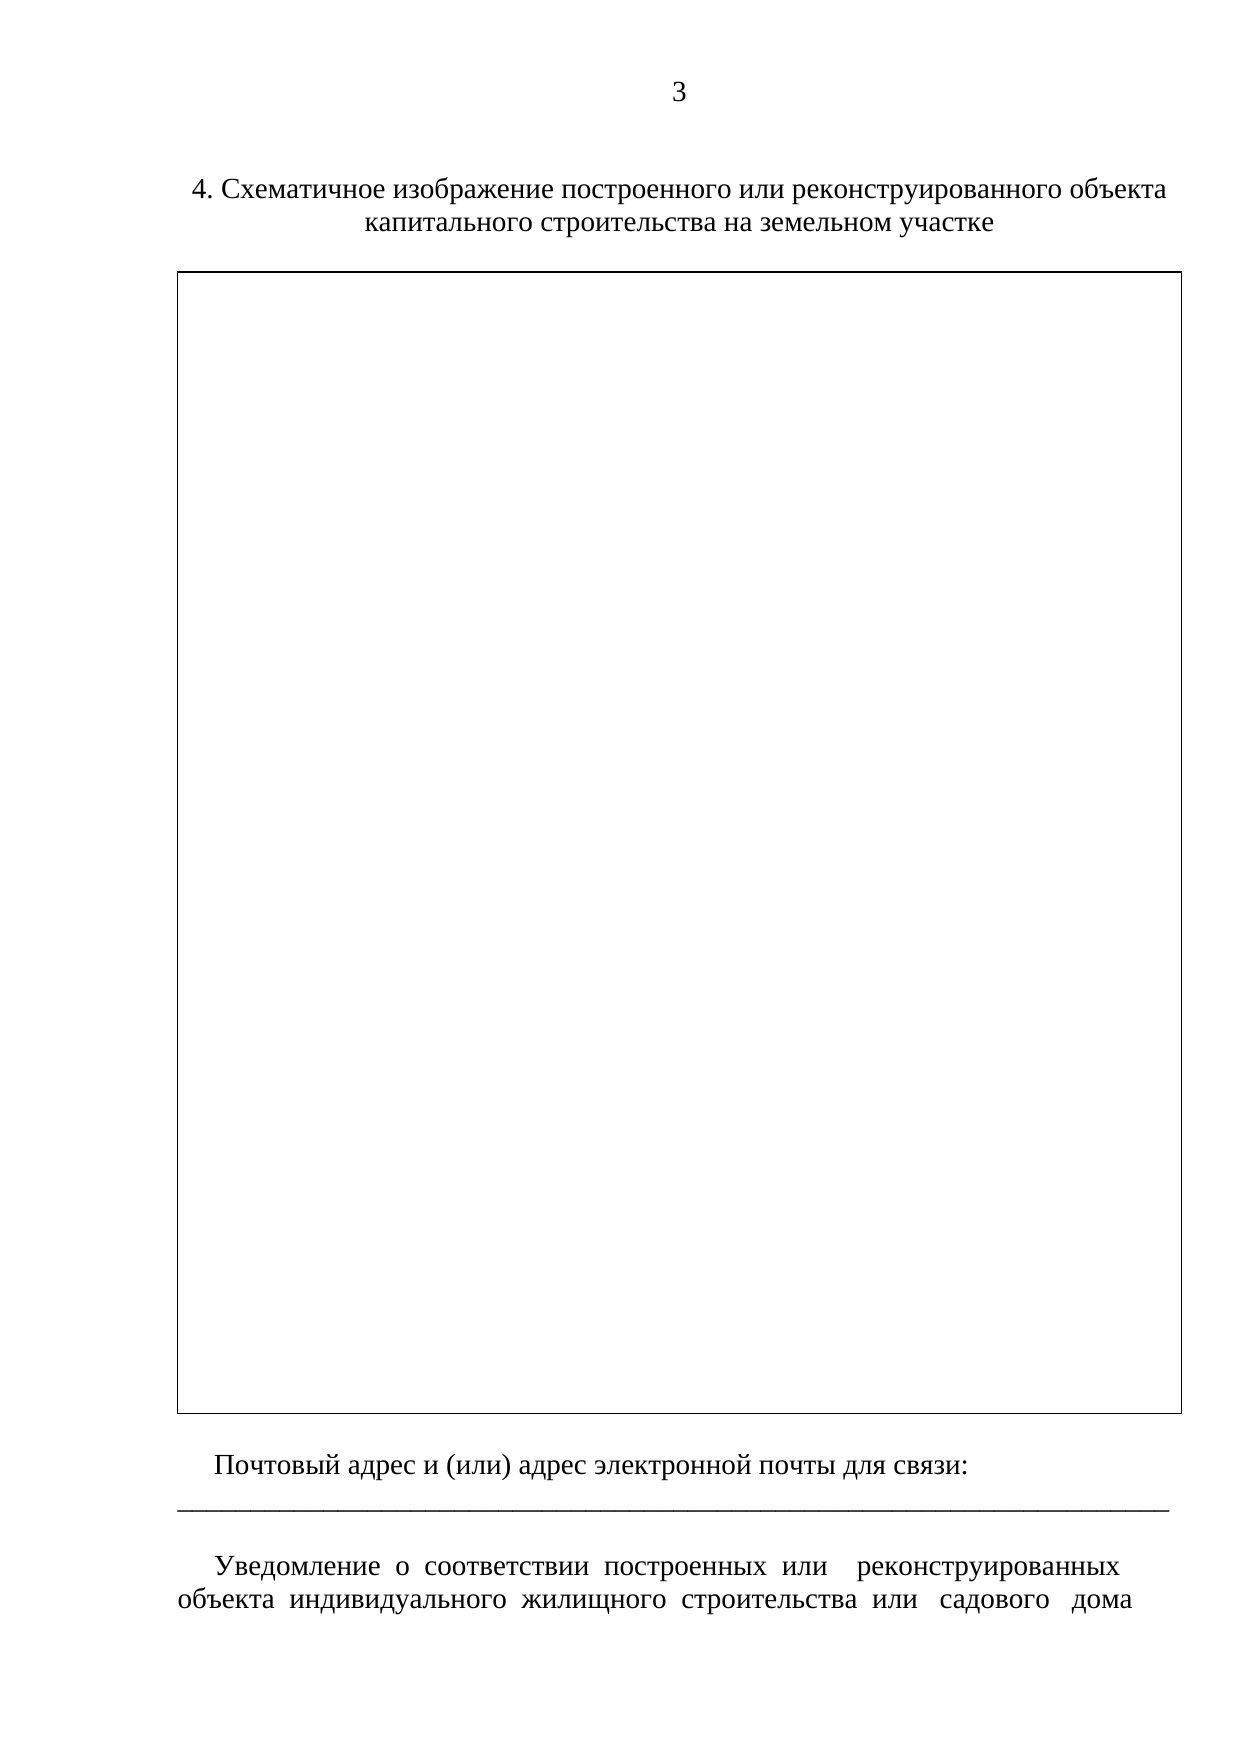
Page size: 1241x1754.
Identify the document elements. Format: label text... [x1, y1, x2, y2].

table_cell [178, 273, 1181, 1413]
text ____________________________________________________________________ [177, 1481, 1181, 1514]
text Почтовый адрес и (или) адрес электронной почты для связи: [177, 1447, 1181, 1481]
text Уведомление о соответствии построенных или реконструированных [177, 1548, 1181, 1582]
text объекта индивидуального жилищного строительства или садового дома [177, 1582, 1181, 1615]
table_cell 4. Схематичное изображение построенного или реконструированного объекта капитального строительства на земельном участке [177, 136, 1181, 271]
